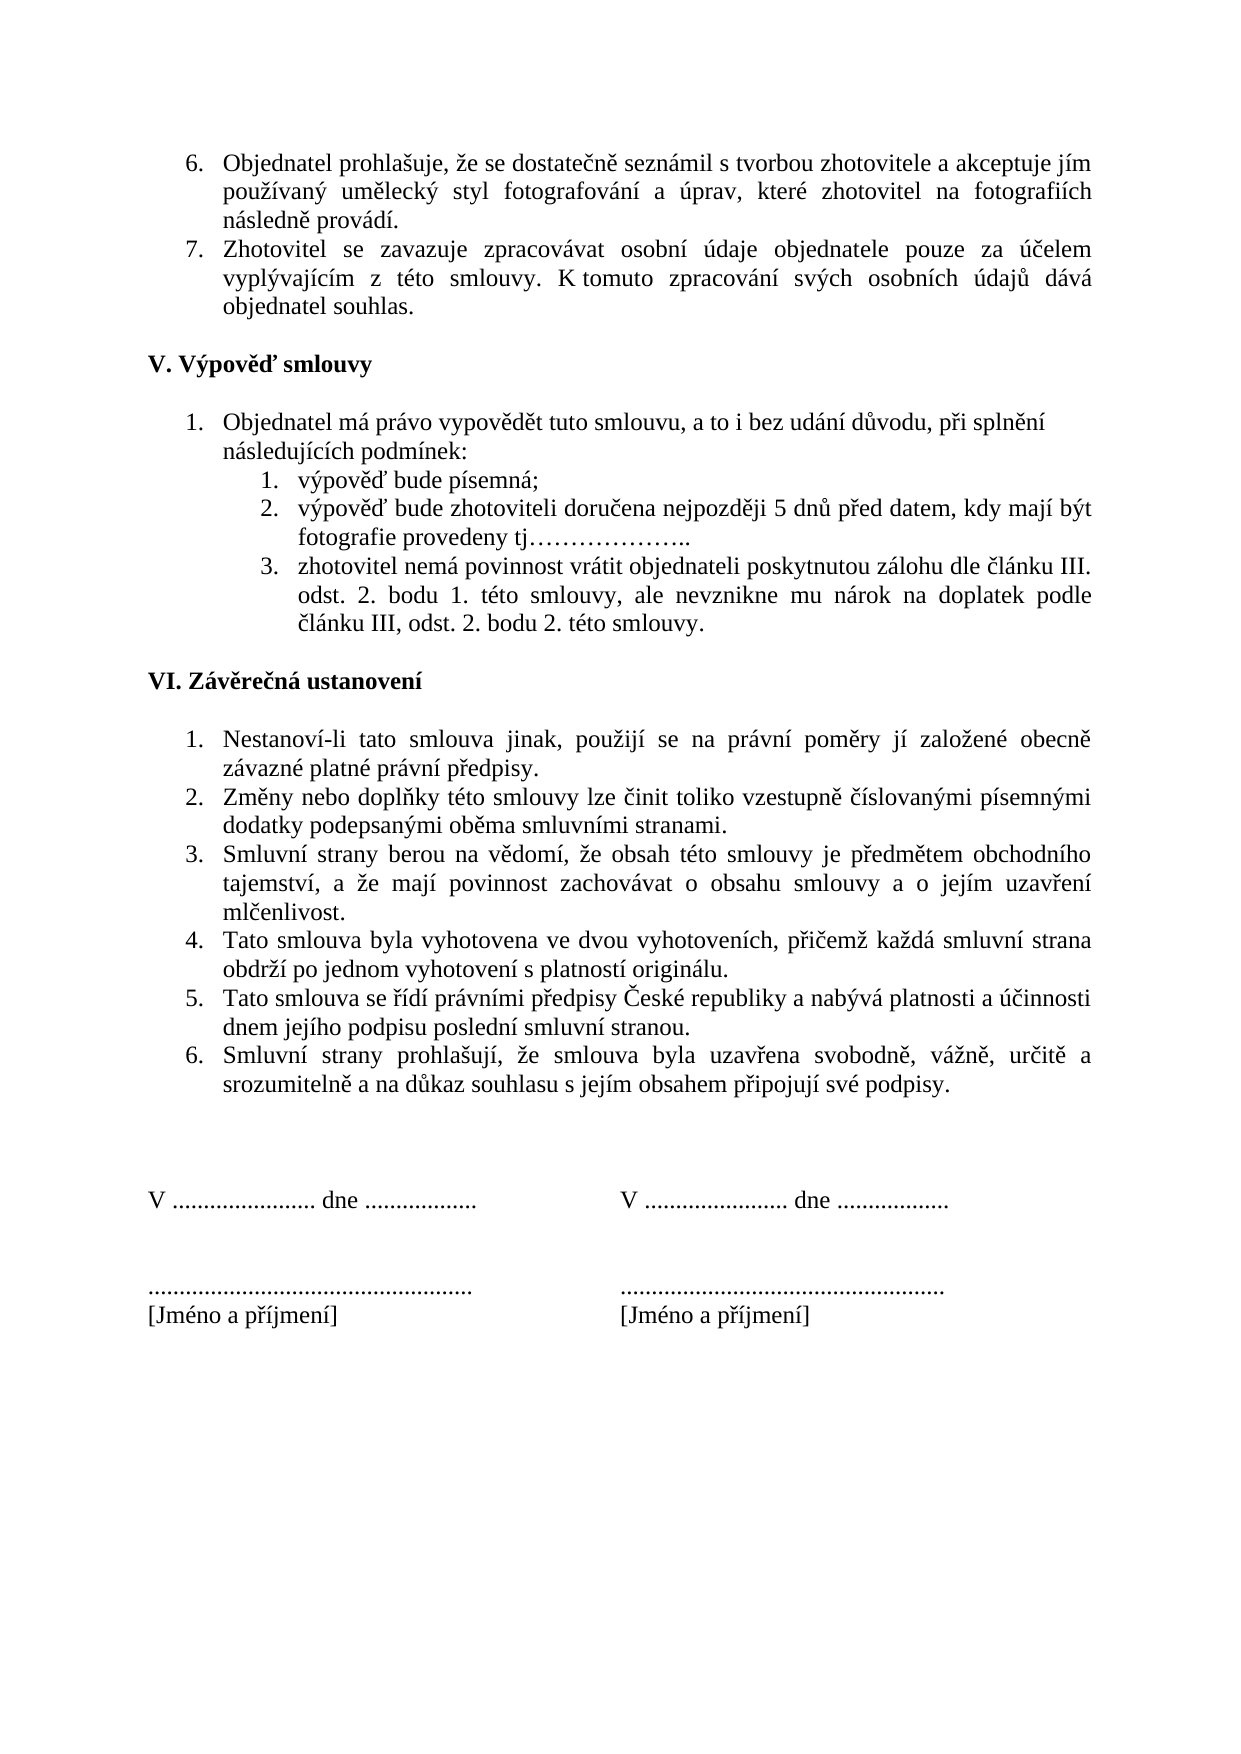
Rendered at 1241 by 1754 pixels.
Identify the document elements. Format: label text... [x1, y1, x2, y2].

list Nestanoví-li tato smlouva jinak, použijí se na právní poměry jí založené obecně závazné platné právní předpisy. [185, 724, 1093, 782]
list výpověď bude písemná; [260, 465, 1093, 493]
list Tato smlouva se řídí právními předpisy České republiky a nabývá platnosti a účinnosti dnem jejího podpisu poslední smluvní stranou. [185, 983, 1093, 1041]
list Zhotovitel se zavazuje zpracovávat osobní údaje objednatele pouze za účelem vyplývajícím z této smlouvy. K tomuto zpracování svých osobních údajů dává objednatel souhlas. [185, 234, 1093, 320]
list Objednatel má právo vypovědět tuto smlouvu, a to i bez udání důvodu, při splnění následujících podmínek: [185, 407, 1093, 465]
subtitle VI. Závěrečná ustanovení [148, 666, 1093, 695]
list výpověď bude zhotoviteli doručena nejpozději 5 dnů před datem, kdy mají být fotografie provedeny tj……………….. [260, 493, 1093, 551]
list zhotovitel nemá povinnost vrátit objednateli poskytnutou zálohu dle článku III. odst. 2. bodu 1. této smlouvy, ale nevznikne mu nárok na doplatek podle článku III, odst. 2. bodu 2. této smlouvy. [260, 551, 1093, 637]
list Tato smlouva byla vyhotovena ve dvou vyhotoveních, přičemž každá smluvní strana obdrží po jednom vyhotovení s platností originálu. [185, 926, 1093, 983]
subtitle V. Výpověď smlouvy [148, 349, 1093, 378]
list Objednatel prohlašuje, že se dostatečně seznámil s tvorbou zhotovitele a akceptuje jím používaný umělecký styl fotografování a úprav, které zhotovitel na fotografiích následně provádí. [185, 148, 1093, 234]
list Smluvní strany prohlašují, že smlouva byla uzavřena svobodně, vážně, určitě a srozumitelně a na důkaz souhlasu s jejím obsahem připojují své podpisy. [185, 1041, 1093, 1098]
table_header V ....................... dne .................. .................................................... [Jméno a příjmení] [148, 1185, 620, 1329]
list Smluvní strany berou na vědomí, že obsah této smlouvy je předmětem obchodního tajemství, a že mají povinnost zachovávat o obsahu smlouvy a o jejím uzavření mlčenlivost. [185, 839, 1093, 926]
list Změny nebo doplňky této smlouvy lze činit toliko vzestupně číslovanými písemnými dodatky podepsanými oběma smluvními stranami. [185, 782, 1093, 839]
table_header V ....................... dne .................. .................................................... [Jméno a příjmení] [620, 1185, 1093, 1329]
